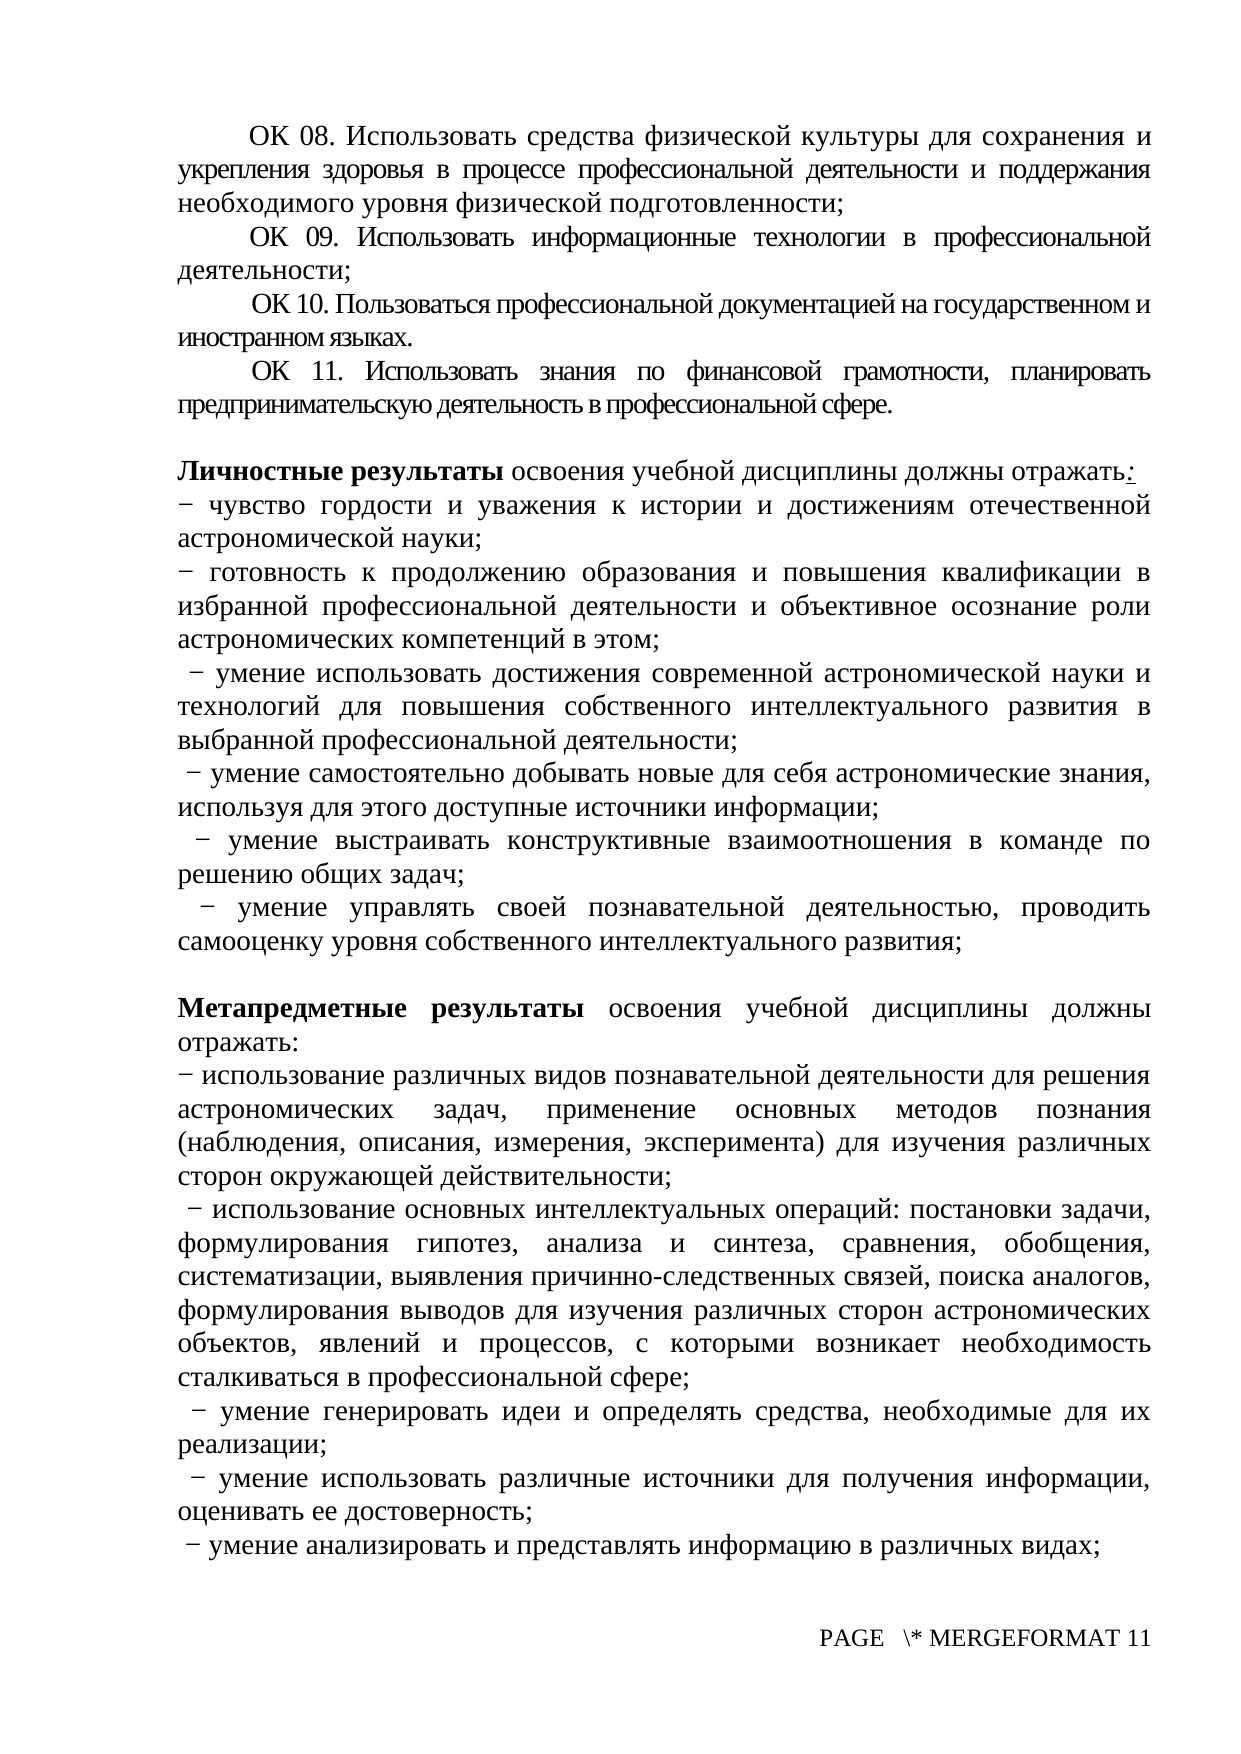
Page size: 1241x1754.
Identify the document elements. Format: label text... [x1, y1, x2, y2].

text ОК 09. Использовать информационные технологии в профессиональной деятельности; [177, 219, 1152, 286]
text − готовность к продолжению образования и повышения квалификации в избранной профессиональной деятельности и объективное осознание роли астрономических компетенций в этом; [177, 554, 1152, 655]
text − умение выстраивать конструктивные взаимоотношения в команде по решению общих задач; [177, 822, 1152, 889]
text Личностные результаты освоения учебной дисциплины должны отражать: [177, 453, 1152, 487]
text − использование различных видов познавательной деятельности для решения астрономических задач, применение основных методов познания (наблюдения, описания, измерения, эксперимента) для изучения различных сторон окружающей действительности; [177, 1057, 1152, 1191]
text ОК 11. Использовать знания по финансовой грамотности, планировать предпринимательскую деятельность в профессиональной сфере. [177, 353, 1152, 420]
text ОК 10. Пользоваться профессиональной документацией на государственном и иностранном языках. [177, 286, 1152, 353]
text Метапредметные результаты освоения учебной дисциплины должны отражать: [177, 990, 1152, 1057]
text − чувство гордости и уважения к истории и достижениям отечественной астрономической науки; [177, 487, 1152, 554]
text − использование основных интеллектуальных операций: постановки задачи, формулирования гипотез, анализа и синтеза, сравнения, обобщения, систематизации, выявления причинно-следственных связей, поиска аналогов, формулирования выводов для изучения различных сторон астрономических объектов, явлений и процессов, с которыми возникает необходимость сталкиваться в профессиональной сфере; [177, 1191, 1152, 1393]
text − умение использовать достижения современной астрономической науки и технологий для повышения собственного интеллектуального развития в выбранной профессиональной деятельности; [177, 655, 1152, 755]
text − умение управлять своей познавательной деятельностью, проводить самооценку уровня собственного интеллектуального развития; [177, 889, 1152, 957]
text − умение самостоятельно добывать новые для себя астрономические знания, используя для этого доступные источники информации; [177, 755, 1152, 822]
text − умение анализировать и представлять информацию в различных видах; [177, 1527, 1152, 1560]
text − умение использовать различные источники для получения информации, оценивать ее достоверность; [177, 1460, 1152, 1527]
text ОК 08. Использовать средства физической культуры для сохранения и укрепления здоровья в процессе профессиональной деятельности и поддержания необходимого уровня физической подготовленности; [177, 118, 1152, 219]
text − умение генерировать идеи и определять средства, необходимые для их реализации; [177, 1393, 1152, 1460]
